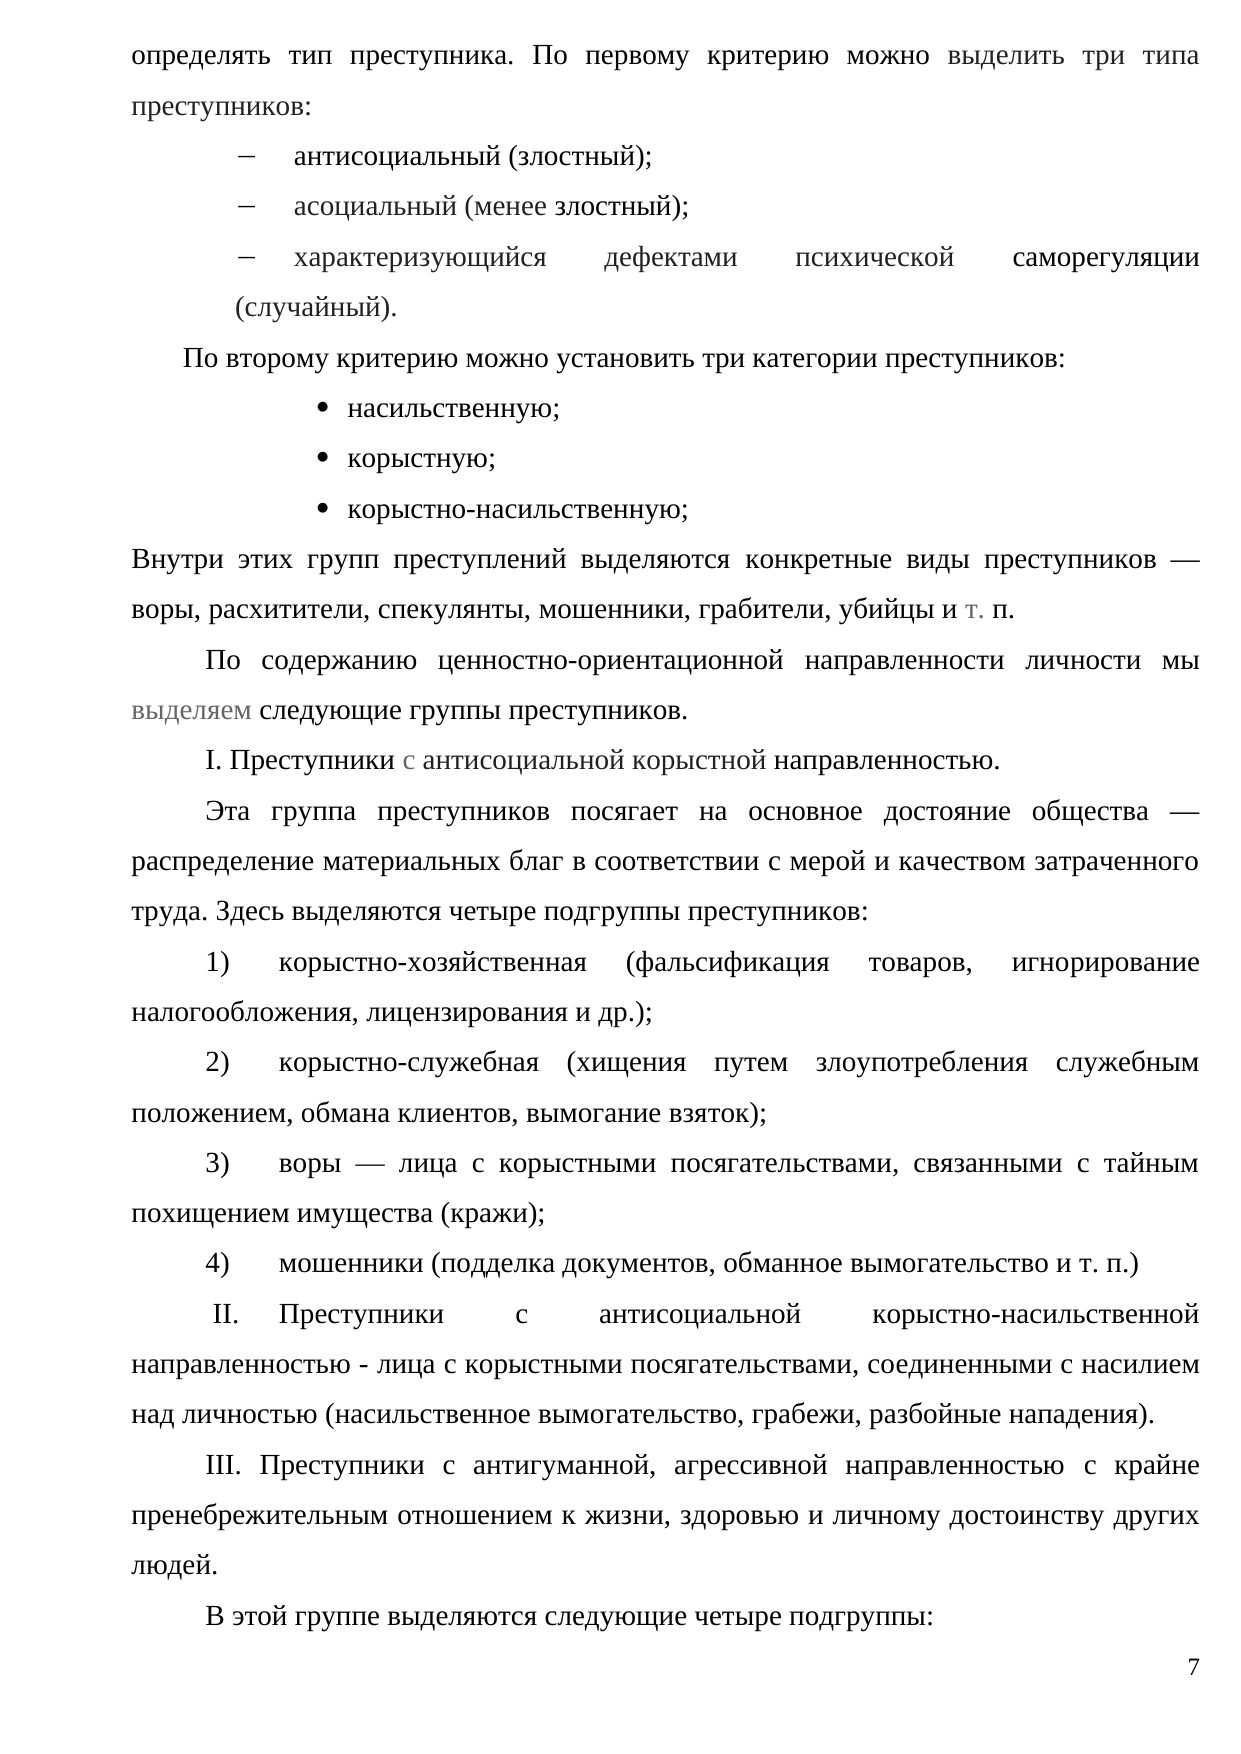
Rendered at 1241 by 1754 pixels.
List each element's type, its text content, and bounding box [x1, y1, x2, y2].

list асоциальный (менее злостный); [235, 188, 1200, 222]
text Эта группа преступников посягает на основное достояние общества — распределение материальных благ в соответствии с мерой и качеством затраченного труда. Здесь выделяются четыре подгруппы преступников: [131, 793, 1200, 927]
list насильственную; [258, 390, 1200, 424]
list корыстно-насильственную; [258, 491, 1200, 524]
list 1) корыстно-хозяйственная (фальсификация товаров, игнорирование налогообложения, лицензирования и др.); [131, 944, 1200, 1028]
text Внутри этих групп преступлений выделяются конкретные виды преступников — воры, расхитители, спекулянты, мошенники, грабители, убийцы и т. п. [131, 541, 1200, 625]
list II. Преступники с антисоциальной корыстно-насильственной направленностью - лица с корыстными посягательствами, соединенными с насилием над личностью (насильственное вымогательство, грабежи, разбойные нападения). [131, 1296, 1200, 1430]
text По второму критерию можно установить три категории преступников: [161, 340, 1200, 373]
list характеризующийся дефектами психической саморегуляции (случайный). [235, 239, 1200, 323]
text По содержанию ценностно-ориентационной направленности личности мы выделяем следующие группы преступников. [131, 642, 1200, 726]
list корыстную; [258, 440, 1200, 474]
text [131, 37, 1200, 121]
list I. Преступники с антисоциальной корыстной направленностью. [131, 742, 1200, 776]
list 4) мошенники (подделка документов, обманное вымогательство и т. п.) [131, 1246, 1200, 1279]
list III. Преступники с антигуманной, агрессивной направленностью с крайне пренебрежительным отношением к жизни, здоровью и личному достоинству других людей. [131, 1447, 1200, 1581]
list антисоциальный (злостный); [235, 138, 1200, 172]
list 2) корыстно-служебная (хищения путем злоупотребления служебным положением, обмана клиентов, вымогание взяток); [131, 1044, 1200, 1128]
list В этой группе выделяются следующие четыре подгруппы: [131, 1598, 1200, 1631]
list 3) воры — лица с корыстными посягательствами, связанными с тайным похищением имущества (кражи); [131, 1145, 1200, 1229]
